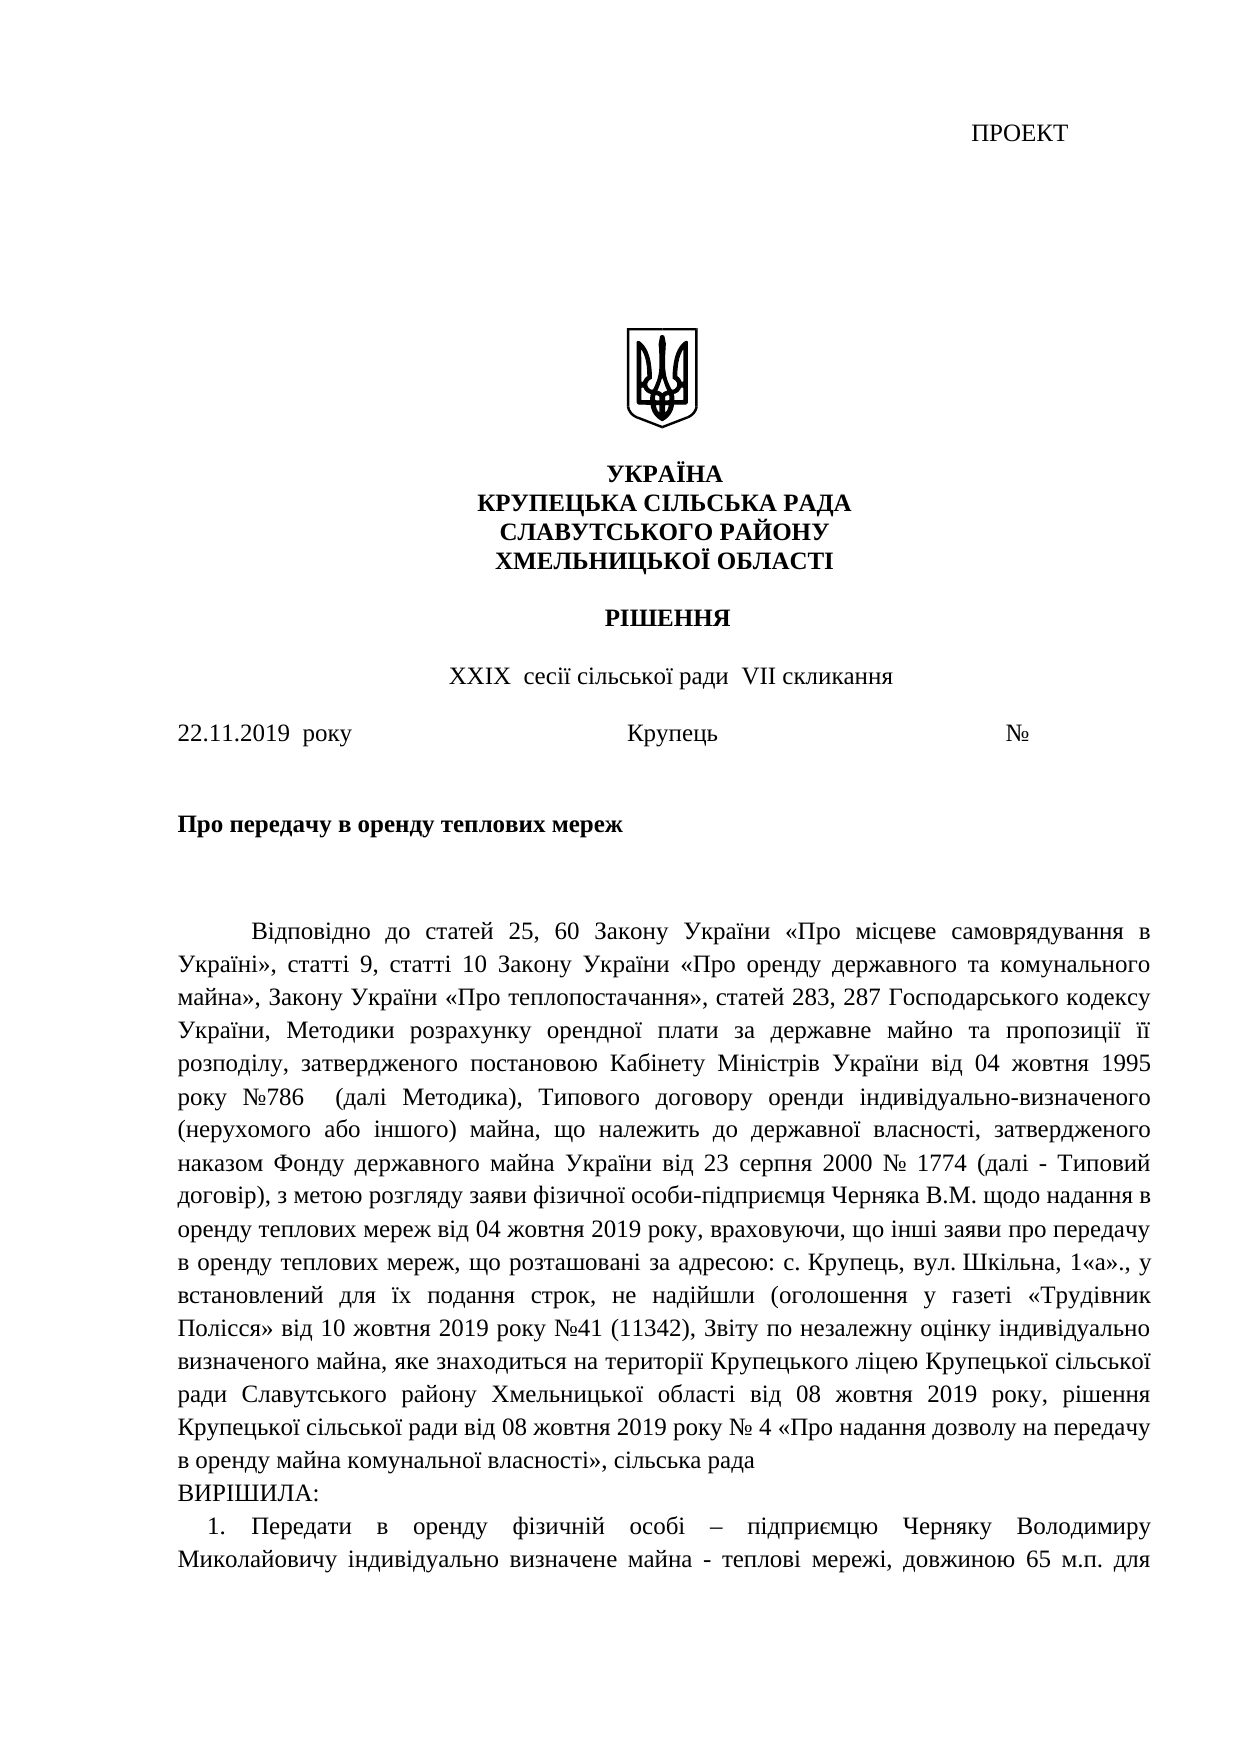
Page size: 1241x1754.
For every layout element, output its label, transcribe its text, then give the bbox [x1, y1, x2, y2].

text СЛАВУТСЬКОГО РАЙОНУ [177, 517, 1152, 546]
text 22.11.2019 року Крупець № [177, 718, 1152, 747]
text ВИРІШИЛА: [177, 1478, 1152, 1507]
text Відповідно до статей 25, 60 Закону України «Про місцеве самоврядування в Україні», статті 9, статті 10 Закону України «Про оренду державного та комунального майна», Закону України «Про теплопостачання», статей 283, 287 Господарського кодексу України, Методики розрахунку орендної плати за державне майно та пропозиції її розподілу, затвердженого постановою Кабінету Міністрів України від 04 жовтня 1995 року №786 (далі Методика), Типового договору оренди індивідуально-визначеного (нерухомого або іншого) майна, що належить до державної власності, затвердженого наказом Фонду державного майна України від 23 серпня 2000 № 1774 (далі - Типовий договір), з метою розгляду заяви фізичної особи-підприємця Черняка В.М. щодо надання в оренду теплових мереж від 04 жовтня 2019 року, враховуючи, що інші заяви про передачу в оренду теплових мереж, що розташовані за адресою: с. Крупець, вул. Шкільна, 1«а»., у встановлений для їх подання строк, не надійшли (оголошення у газеті «Трудівник Полісся» від 10 жовтня 2019 року №41 (11342), Звіту по незалежну оцінку індивідуально визначеного майна, яке знаходиться на території Крупецького ліцею Крупецької сільської ради Славутського району Хмельницької області від 08 жовтня 2019 року, рішення Крупецької сільської ради від 08 жовтня 2019 року № 4 «Про надання дозволу на передачу в оренду майна комунальної власності», сільська рада [177, 916, 1152, 1473]
text КРУПЕЦЬКА СІЛЬСЬКА РАДА [177, 488, 1152, 517]
text Про передачу в оренду теплових мереж [177, 809, 1152, 837]
text РІШЕННЯ [177, 603, 1152, 632]
text ХМЕЛЬНИЦЬКОЇ ОБЛАСТІ [177, 546, 1152, 574]
text ХХІХ сесії сільської ради VІІ скликання [177, 661, 1152, 689]
text УКРАЇНА [177, 459, 1152, 488]
text ПРОЕКТ [177, 118, 1152, 147]
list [177, 1511, 1152, 1573]
